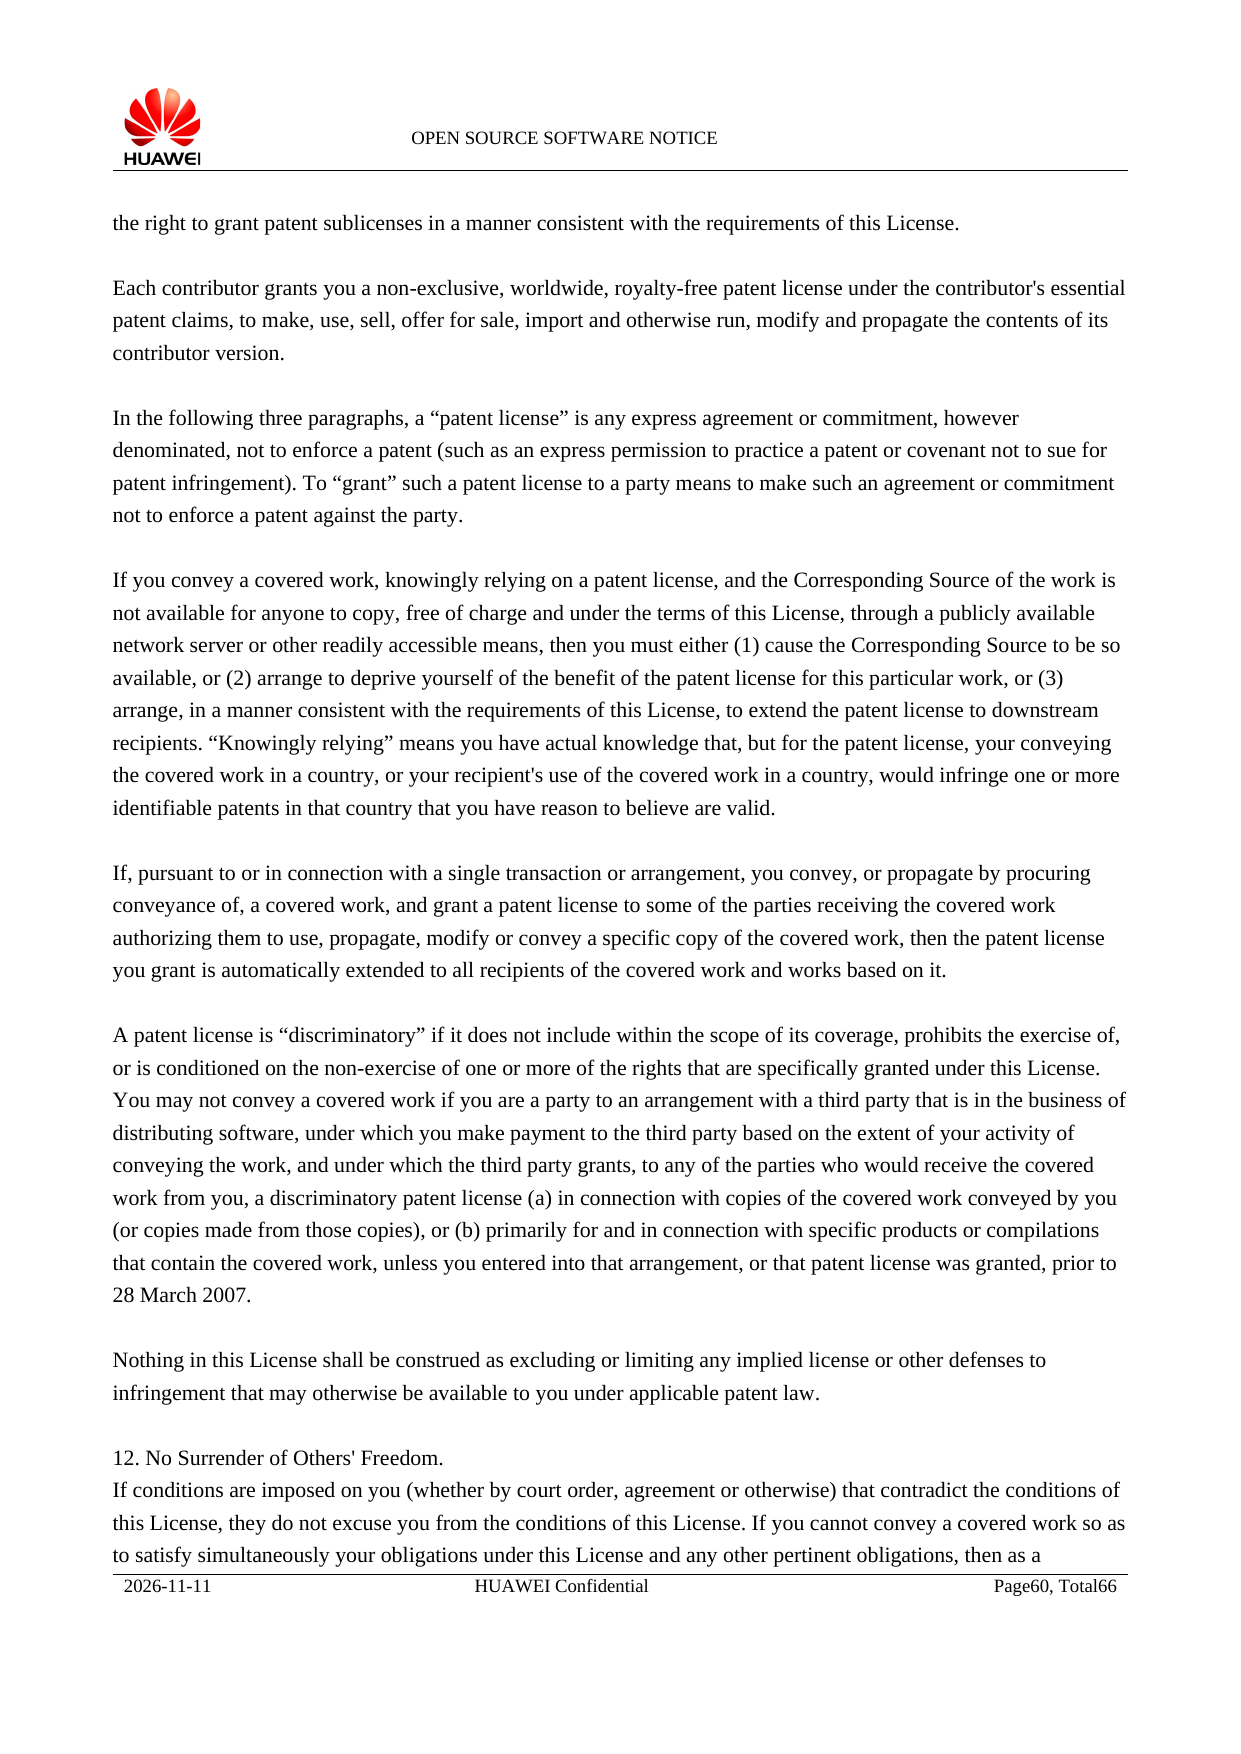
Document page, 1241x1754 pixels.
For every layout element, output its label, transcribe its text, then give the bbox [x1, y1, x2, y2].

picture [124, 88, 201, 165]
